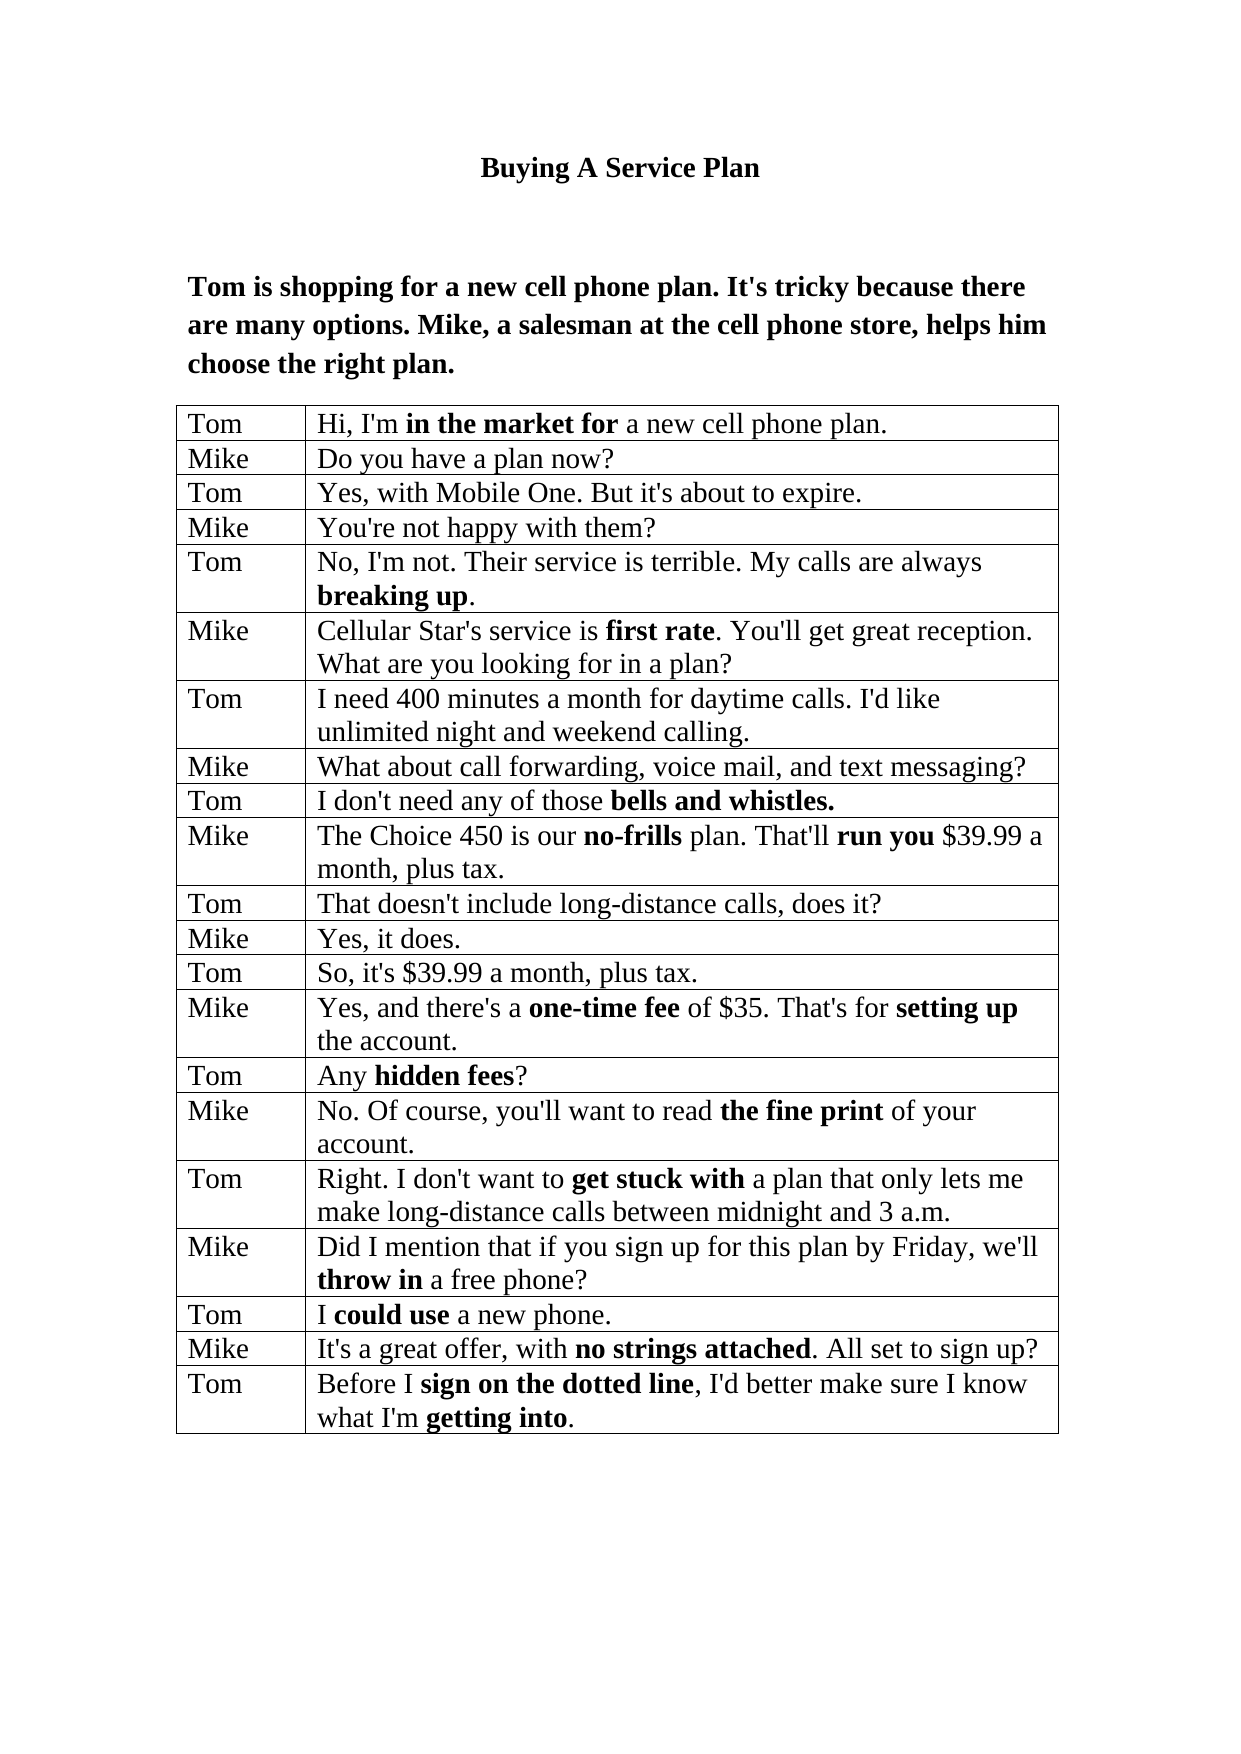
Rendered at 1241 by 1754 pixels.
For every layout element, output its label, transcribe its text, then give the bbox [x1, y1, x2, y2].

table_cell Do you have a plan now? [306, 441, 1058, 474]
table_cell What about call forwarding, voice mail, and text messaging? [306, 749, 1058, 782]
table_cell Did I mention that if you sign up for this plan by Friday, we'll throw in a free phone? [306, 1229, 1058, 1296]
table_cell Yes, and there's a one-time fee of $35. That's for setting up the account. [306, 990, 1058, 1057]
table_cell No, I'm not. Their service is terrible. My calls are always breaking up. [306, 545, 1058, 612]
table_cell Mike [177, 990, 305, 1057]
table_cell Mike [177, 818, 305, 885]
table_cell Tom [177, 1161, 305, 1228]
table_cell Tom [177, 545, 305, 612]
table_cell Mike [177, 510, 305, 543]
table_cell Mike [177, 921, 305, 954]
table_cell Mike [177, 441, 305, 474]
table_cell Mike [177, 613, 305, 680]
table_cell Mike [177, 749, 305, 782]
table_cell Tom [177, 1366, 305, 1433]
table_cell That doesn't include long-distance calls, does it? [306, 886, 1058, 920]
table_cell I could use a new phone. [306, 1297, 1058, 1331]
text Tom is shopping for a new cell phone plan. It's tricky because there are many options. Mike, a salesman at the cell phone store, helps him choose the right plan. [187, 269, 1053, 379]
table_cell The Choice 450 is our no-frills plan. That'll run you $39.99 a month, plus tax. [306, 818, 1058, 885]
table_cell Tom [177, 1058, 305, 1092]
table_header Tom [177, 406, 305, 440]
table_cell No. Of course, you'll want to read the fine print of your account. [306, 1093, 1058, 1160]
table_cell I don't need any of those bells and whistles. [306, 784, 1058, 817]
table_cell Right. I don't want to get stuck with a plan that only lets me make long-distance calls between midnight and 3 a.m. [306, 1161, 1058, 1228]
table_cell Tom [177, 784, 305, 817]
table_cell Cellular Star's service is first rate. You'll get great reception. What are you looking for in a plan? [306, 613, 1058, 680]
table_cell Mike [177, 1229, 305, 1296]
table_cell Mike [177, 1332, 305, 1365]
table_cell Before I sign on the dotted line, I'd better make sure I know what I'm getting into. [306, 1366, 1058, 1433]
table_cell Tom [177, 886, 305, 920]
table_cell So, it's $39.99 a month, plus tax. [306, 955, 1058, 989]
table_header Hi, I'm in the market for a new cell phone plan. [306, 406, 1058, 440]
table_cell Yes, with Mobile One. But it's about to expire. [306, 475, 1058, 509]
table_cell You're not happy with them? [306, 510, 1058, 543]
table_cell It's a great offer, with no strings attached. All set to sign up? [306, 1332, 1058, 1365]
table_cell Tom [177, 681, 305, 748]
text Buying A Service Plan [187, 150, 1053, 183]
table_cell Any hidden fees? [306, 1058, 1058, 1092]
table_cell Tom [177, 1297, 305, 1331]
table_cell Yes, it does. [306, 921, 1058, 954]
table_cell I need 400 minutes a month for daytime calls. I'd like unlimited night and weekend calling. [306, 681, 1058, 748]
table_cell Tom [177, 955, 305, 989]
table_cell Tom [177, 475, 305, 509]
table_cell Mike [177, 1093, 305, 1160]
